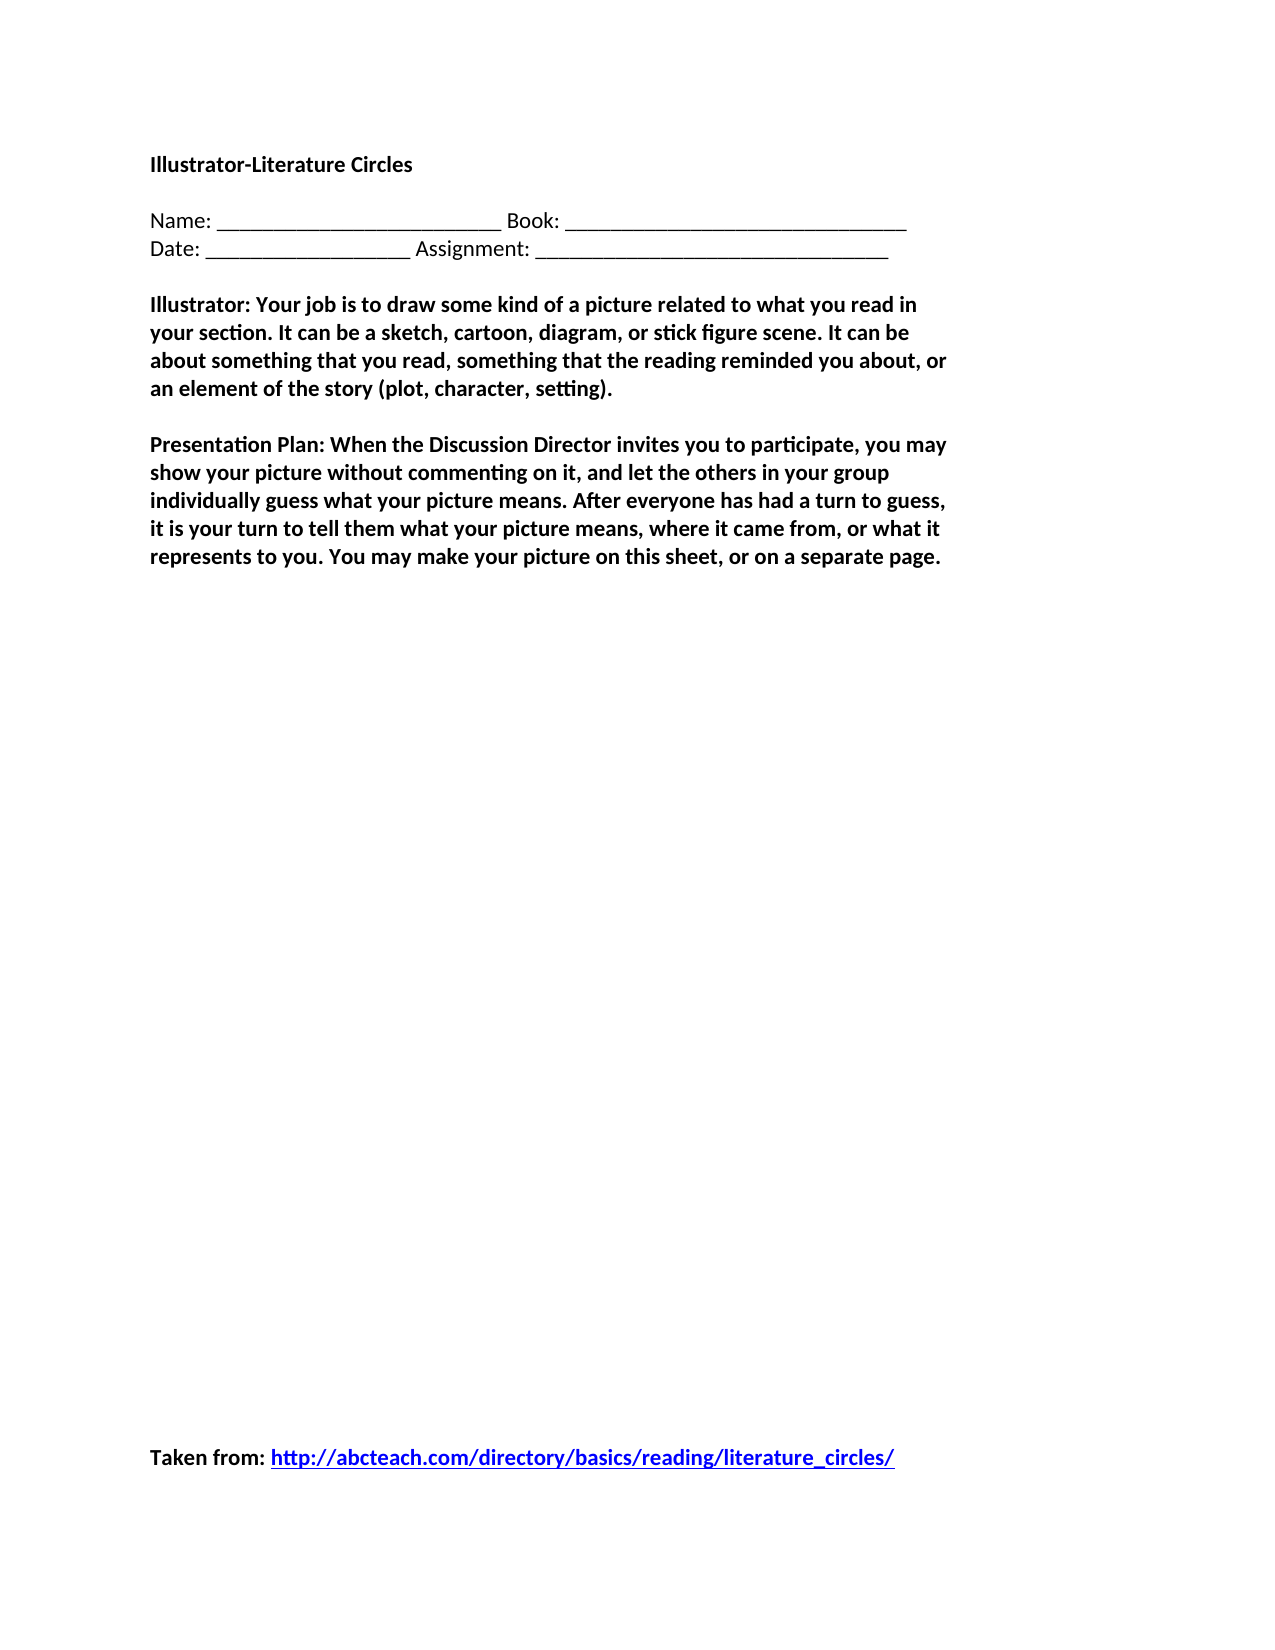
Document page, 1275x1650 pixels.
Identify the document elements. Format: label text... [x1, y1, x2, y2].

text Name: _________________________ Book: ______________________________ [150, 206, 1125, 234]
text an element of the story (plot, character, setting). [150, 374, 1125, 402]
text show your picture without commenting on it, and let the others in your group [150, 458, 1125, 486]
text Taken from: http://abcteach.com/directory/basics/reading/literature_circles/ [150, 1443, 1125, 1472]
text Illustrator: Your job is to draw some kind of a picture related to what you read in [150, 290, 1125, 318]
text it is your turn to tell them what your picture means, where it came from, or what it [150, 514, 1125, 542]
text Illustrator-Literature Circles [150, 150, 1125, 178]
text your section. It can be a sketch, cartoon, diagram, or stick figure scene. It can be [150, 318, 1125, 346]
text Presentation Plan: When the Discussion Director invites you to participate, you may [150, 430, 1125, 458]
text individually guess what your picture means. After everyone has had a turn to guess, [150, 486, 1125, 514]
text Date: __________________ Assignment: _______________________________ [150, 234, 1125, 262]
text represents to you. You may make your picture on this sheet, or on a separate page. [150, 542, 1125, 570]
text about something that you read, something that the reading reminded you about, or [150, 346, 1125, 374]
